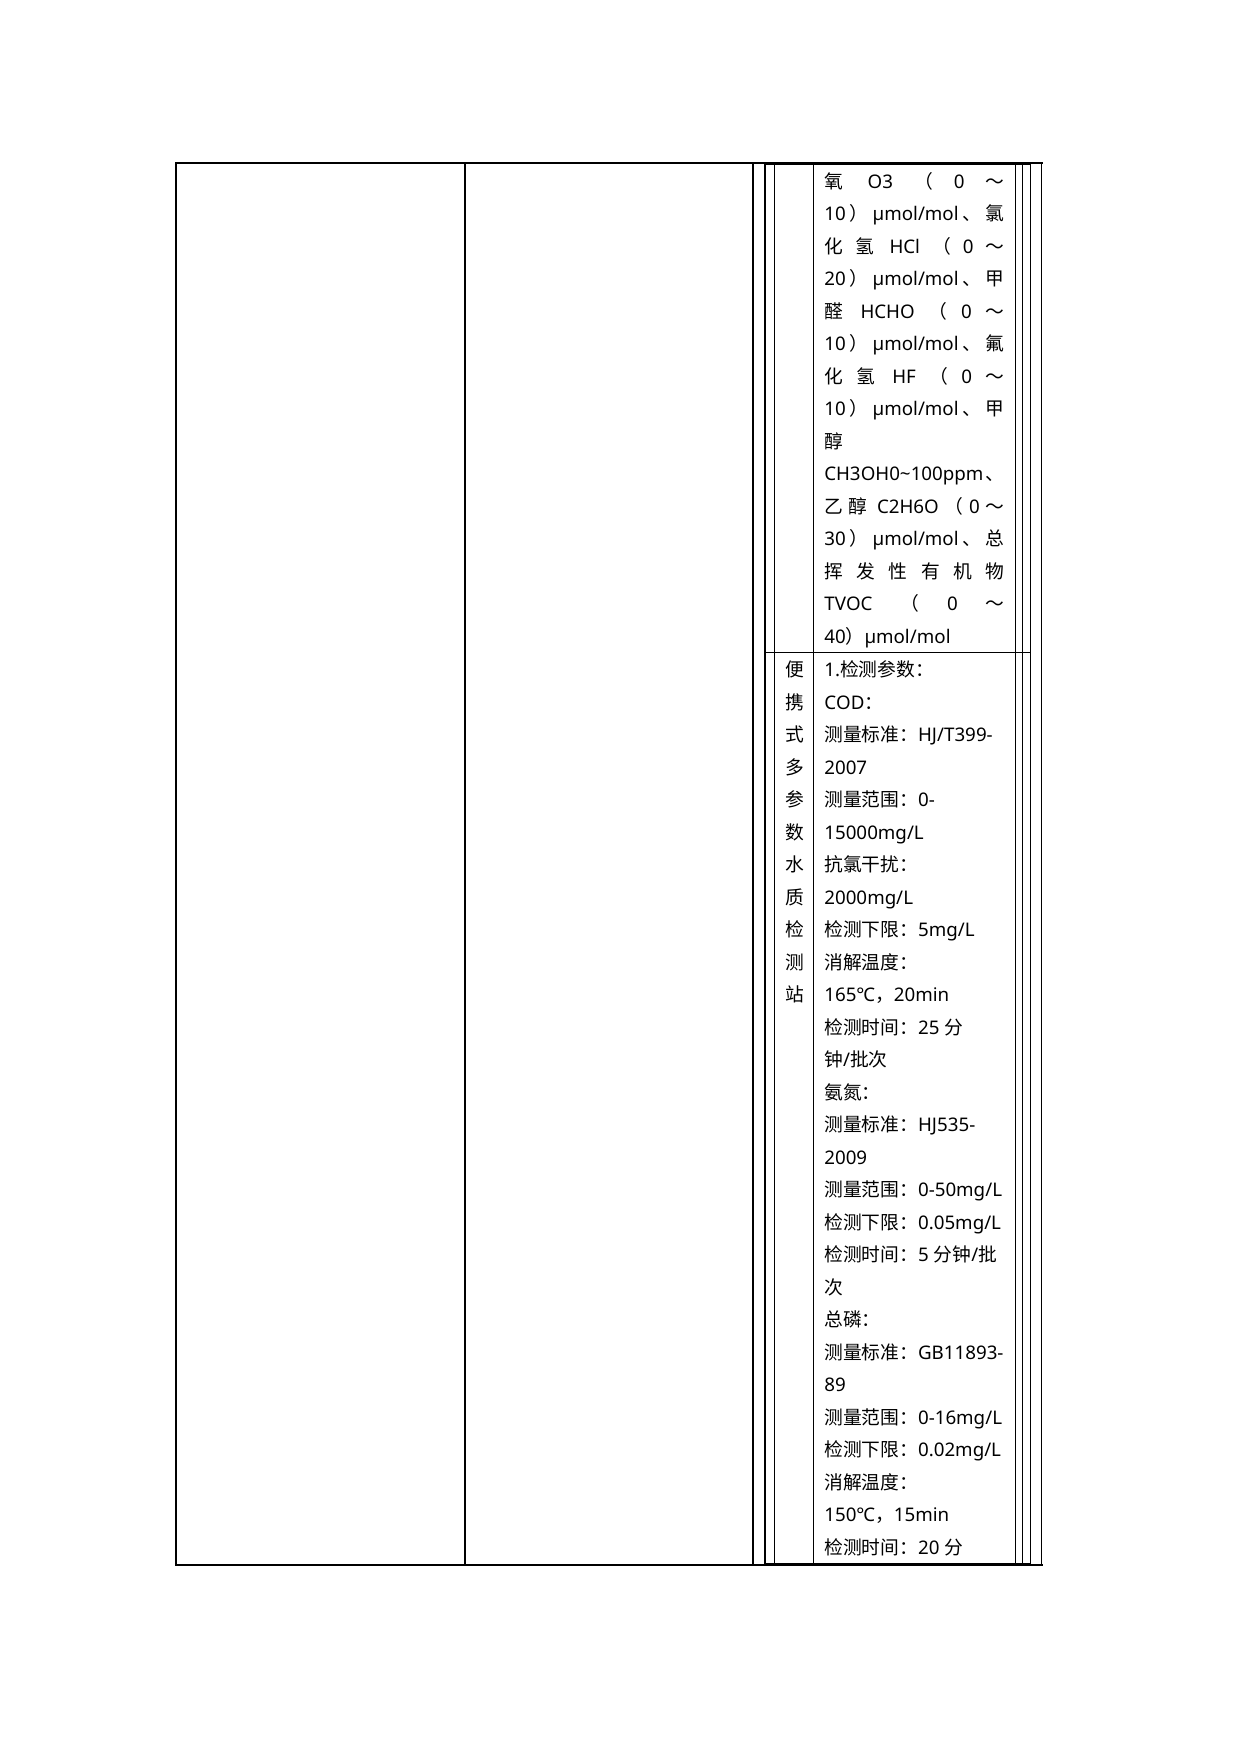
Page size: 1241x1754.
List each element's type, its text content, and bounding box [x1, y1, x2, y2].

table_cell [1016, 653, 1022, 1563]
table_cell [775, 165, 813, 652]
table_cell [766, 653, 774, 1563]
table_cell [466, 164, 752, 1564]
table_cell [754, 164, 764, 1564]
table_cell 1 [177, 164, 464, 1564]
table_cell [814, 165, 1015, 652]
table_cell [1031, 164, 1041, 1564]
table_cell [1023, 653, 1030, 1563]
table_cell [775, 653, 813, 1563]
table_cell [766, 165, 774, 652]
table_cell [1023, 165, 1030, 652]
table_cell [814, 653, 1015, 1563]
table_cell [1016, 165, 1022, 652]
